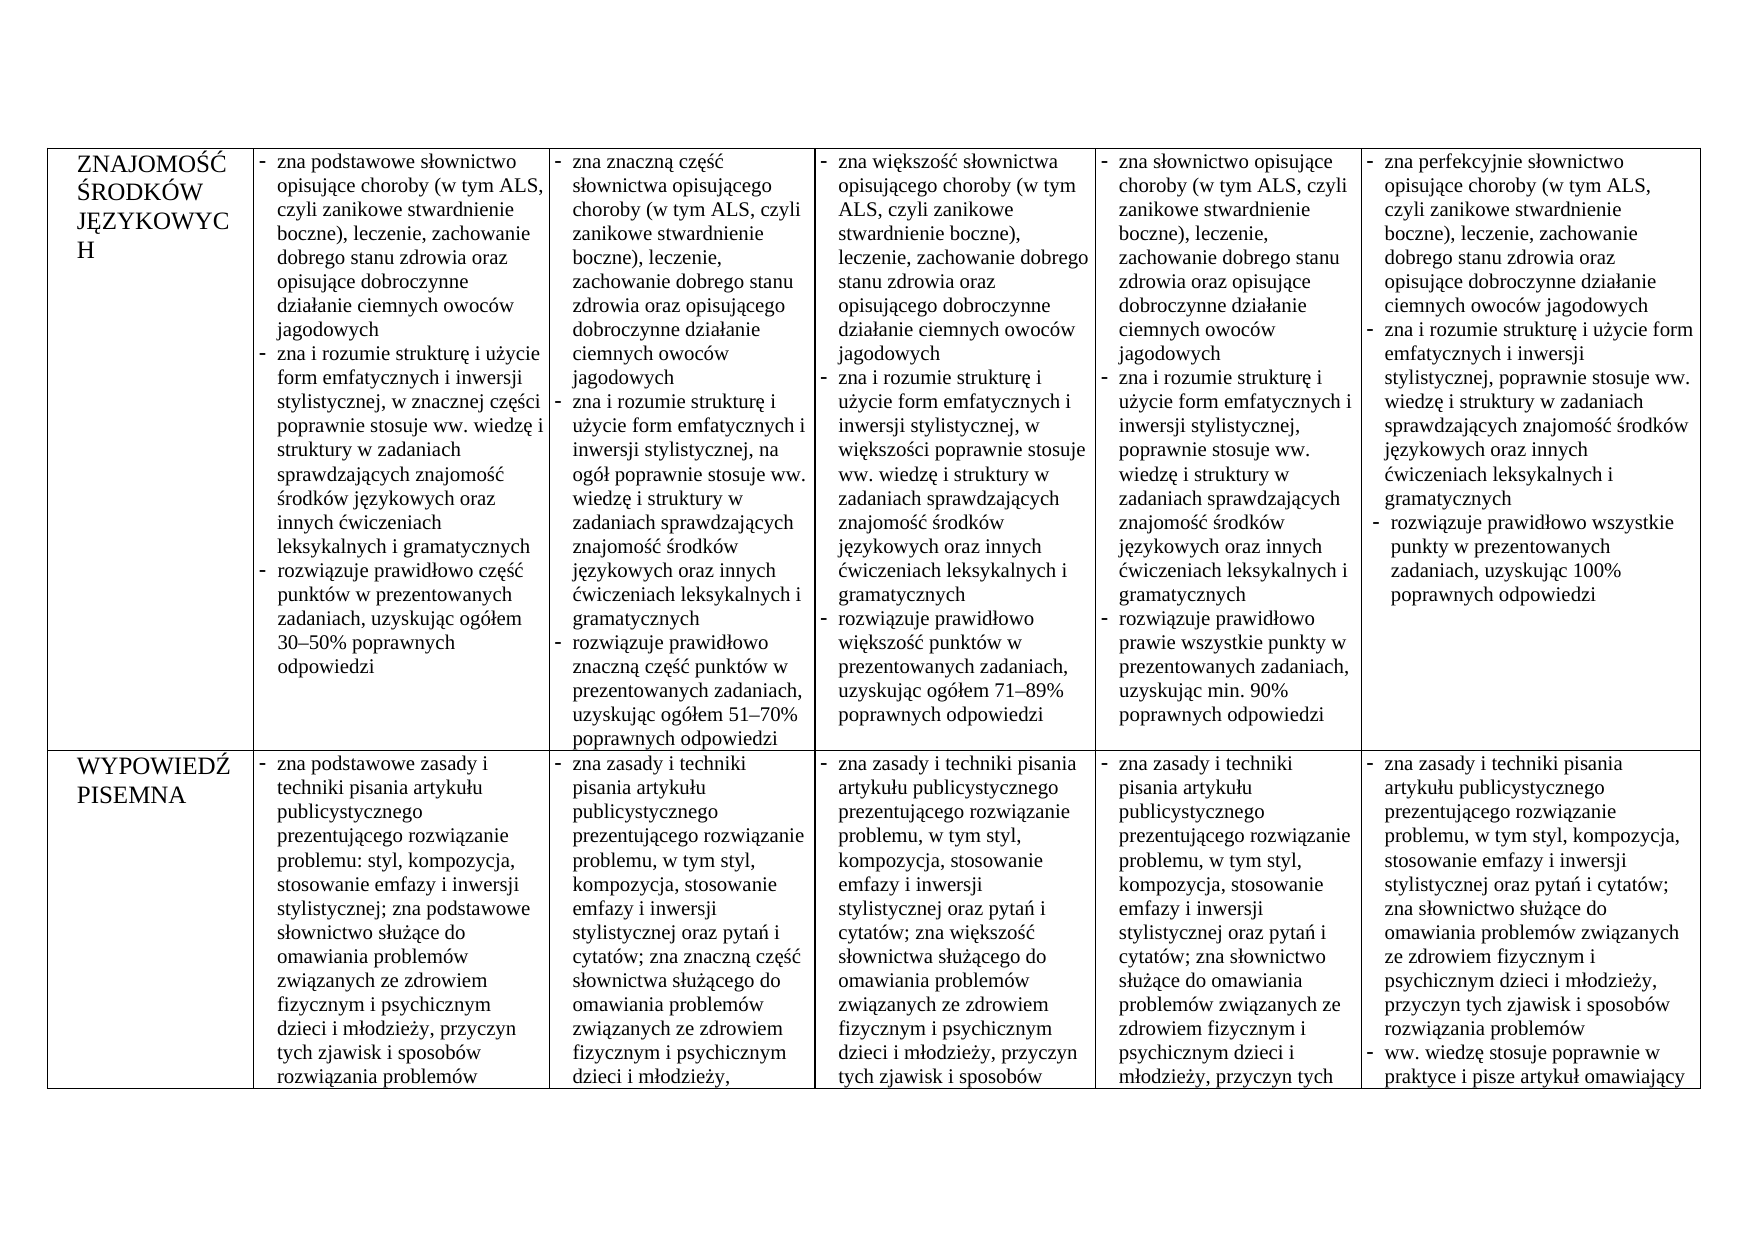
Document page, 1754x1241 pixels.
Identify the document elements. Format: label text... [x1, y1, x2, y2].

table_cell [254, 751, 549, 1088]
table_header ZNAJOMOŚĆ ŚRODKÓW JĘZYKOWYCH [48, 149, 253, 750]
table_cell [1362, 751, 1700, 1088]
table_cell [550, 751, 814, 1088]
table_header zna większość słownictwa opisującego choroby (w tym ALS, czyli zanikowe stwardnienie boczne), leczenie, zachowanie dobrego stanu zdrowia oraz opisującego dobroczynne działanie ciemnych owoców jagodowych zna i rozumie strukturę i użycie form emfatycznych i inwersji stylistycznej, w większości poprawnie stosuje ww. wiedzę i struktury w zadaniach sprawdzających znajomość środków językowych oraz innych ćwiczeniach leksykalnych i gramatycznych rozwiązuje prawidłowo większość punktów w prezentowanych zadaniach, uzyskując ogółem 71–89% poprawnych odpowiedzi [816, 149, 1095, 750]
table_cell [816, 751, 1095, 1088]
table_cell WYPOWIEDŹ PISEMNA [48, 751, 253, 1088]
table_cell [1096, 751, 1361, 1088]
table_header zna perfekcyjnie słownictwo opisujące choroby (w tym ALS, czyli zanikowe stwardnienie boczne), leczenie, zachowanie dobrego stanu zdrowia oraz opisujące dobroczynne działanie ciemnych owoców jagodowych zna i rozumie strukturę i użycie form emfatycznych i inwersji stylistycznej, poprawnie stosuje ww. wiedzę i struktury w zadaniach sprawdzających znajomość środków językowych oraz innych ćwiczeniach leksykalnych i gramatycznych rozwiązuje prawidłowo wszystkie punkty w prezentowanych zadaniach, uzyskując 100% poprawnych odpowiedzi [1362, 149, 1700, 750]
table_header zna słownictwo opisujące choroby (w tym ALS, czyli zanikowe stwardnienie boczne), leczenie, zachowanie dobrego stanu zdrowia oraz opisujące dobroczynne działanie ciemnych owoców jagodowych zna i rozumie strukturę i użycie form emfatycznych i inwersji stylistycznej, poprawnie stosuje ww. wiedzę i struktury w zadaniach sprawdzających znajomość środków językowych oraz innych ćwiczeniach leksykalnych i gramatycznych rozwiązuje prawidłowo prawie wszystkie punkty w prezentowanych zadaniach, uzyskując min. 90% poprawnych odpowiedzi [1096, 149, 1361, 750]
table_header zna podstawowe słownictwo opisujące choroby (w tym ALS, czyli zanikowe stwardnienie boczne), leczenie, zachowanie dobrego stanu zdrowia oraz opisujące dobroczynne działanie ciemnych owoców jagodowych zna i rozumie strukturę i użycie form emfatycznych i inwersji stylistycznej, w znacznej części poprawnie stosuje ww. wiedzę i struktury w zadaniach sprawdzających znajomość środków językowych oraz innych ćwiczeniach leksykalnych i gramatycznych rozwiązuje prawidłowo część punktów w prezentowanych zadaniach, uzyskując ogółem 30–50% poprawnych odpowiedzi [254, 149, 549, 750]
table_header zna znaczną część słownictwa opisującego choroby (w tym ALS, czyli zanikowe stwardnienie boczne), leczenie, zachowanie dobrego stanu zdrowia oraz opisującego dobroczynne działanie ciemnych owoców jagodowych zna i rozumie strukturę i użycie form emfatycznych i inwersji stylistycznej, na ogół poprawnie stosuje ww. wiedzę i struktury w zadaniach sprawdzających znajomość środków językowych oraz innych ćwiczeniach leksykalnych i gramatycznych rozwiązuje prawidłowo znaczną część punktów w prezentowanych zadaniach, uzyskując ogółem 51–70% poprawnych odpowiedzi [550, 149, 814, 750]
